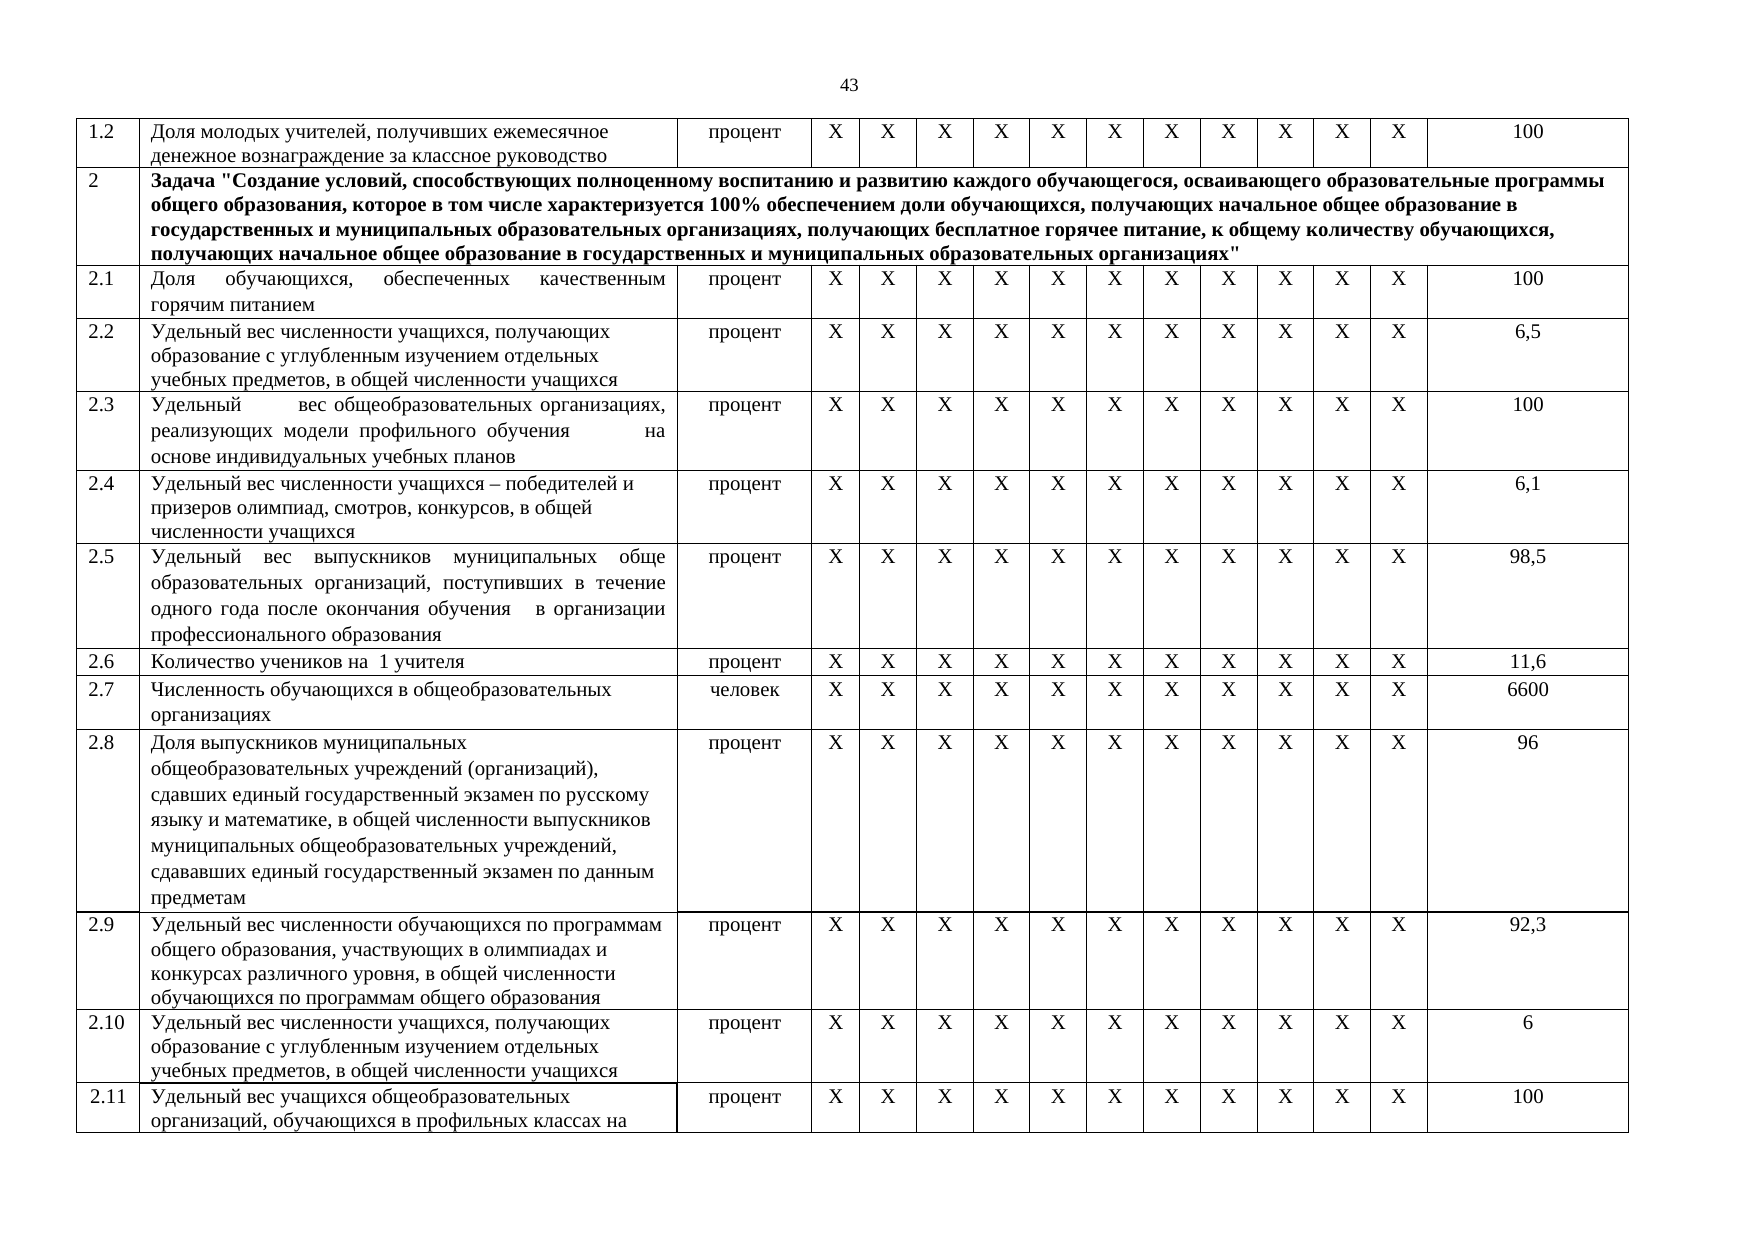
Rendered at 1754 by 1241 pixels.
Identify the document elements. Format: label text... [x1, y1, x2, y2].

table_cell Х [917, 913, 973, 1009]
table_cell процент [678, 471, 811, 543]
table_cell Х [812, 544, 859, 648]
table_cell Х [1201, 119, 1257, 167]
table_cell Количество учеников на 1 учителя [140, 649, 677, 675]
table_cell Х [860, 392, 916, 470]
table_cell 96 [1428, 730, 1628, 911]
table_cell 2.8 [77, 730, 139, 911]
table_cell Х [917, 471, 973, 543]
table_cell Х [1201, 730, 1257, 911]
table_cell Х [917, 1010, 973, 1082]
table_cell Х [860, 119, 916, 167]
table_cell Х [974, 649, 1029, 675]
table_cell Х [1371, 319, 1427, 391]
table_cell Х [812, 471, 859, 543]
table_cell Доля выпускников муниципальных общеобразовательных учреждений (организаций), сдавших единый государственный экзамен по русскому языку и математике, в общей численности выпускников муниципальных общеобразовательных учреждений, сдававших единый государственный экзамен по данным предметам [140, 730, 677, 911]
table_cell Х [812, 266, 859, 318]
table_cell Х [917, 730, 973, 911]
table_cell Х [1087, 392, 1143, 470]
table_cell Х [1371, 119, 1427, 167]
table_cell Х [1144, 119, 1200, 167]
table_cell Х [1030, 319, 1086, 391]
table_cell Х [1371, 649, 1427, 675]
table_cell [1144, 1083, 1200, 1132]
table_cell Х [1087, 266, 1143, 318]
table_cell Х [1030, 730, 1086, 911]
table_cell 11,6 [1428, 649, 1628, 675]
table_cell Х [1087, 319, 1143, 391]
table_cell Х [1258, 913, 1313, 1009]
table_cell Х [860, 649, 916, 675]
table_cell 2 [77, 168, 139, 264]
table_cell Х [1087, 913, 1143, 1009]
table_cell Х [1314, 730, 1370, 911]
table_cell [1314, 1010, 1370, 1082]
table_cell Х [974, 319, 1029, 391]
table_cell человек [678, 676, 811, 728]
table_cell Х [860, 266, 916, 318]
table_cell Х [1144, 266, 1200, 318]
table_cell 92,3 [1428, 913, 1628, 1009]
table_cell Х [1201, 319, 1257, 391]
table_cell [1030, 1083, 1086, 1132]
table_cell Х [812, 913, 859, 1009]
table_cell Х [1144, 649, 1200, 675]
table_cell Х [1258, 471, 1313, 543]
table_cell Удельный вес численности учащихся, получающих образование с углубленным изучением отдельных учебных предметов, в общей численности учащихся [140, 319, 677, 391]
table_cell Х [1258, 649, 1313, 675]
table_cell Х [1030, 649, 1086, 675]
table_cell Х [1030, 266, 1086, 318]
table_cell Х [1314, 319, 1370, 391]
table_cell Х [917, 544, 973, 648]
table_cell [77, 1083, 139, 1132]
table_cell Х [860, 676, 916, 728]
table_cell Х [1201, 471, 1257, 543]
table_cell Х [1144, 730, 1200, 911]
table_cell 6,5 [1428, 319, 1628, 391]
table_cell Х [812, 319, 859, 391]
table_cell 2.5 [77, 544, 139, 648]
table_cell Х [1087, 649, 1143, 675]
table_cell Х [812, 730, 859, 911]
table_cell Х [1314, 392, 1370, 470]
table_cell Х [1314, 913, 1370, 1009]
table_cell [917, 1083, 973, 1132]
table_cell 6,1 [1428, 471, 1628, 543]
table_cell Х [860, 730, 916, 911]
table_cell 2.4 [77, 471, 139, 543]
table_cell Х [1314, 649, 1370, 675]
table_cell Х [1030, 676, 1086, 728]
table_cell 2.10 [77, 1010, 139, 1082]
table_cell процент [678, 119, 811, 167]
table_cell 100 [1428, 119, 1628, 167]
table_cell Х [1371, 266, 1427, 318]
table_cell 2.9 [77, 913, 139, 1009]
table_cell Х [1030, 544, 1086, 648]
table_cell процент [678, 319, 811, 391]
table_cell 98,5 [1428, 544, 1628, 648]
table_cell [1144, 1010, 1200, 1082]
table_cell Х [1087, 544, 1143, 648]
table_cell 100 [1428, 266, 1628, 318]
table_cell Х [974, 119, 1029, 167]
table_cell процент [678, 266, 811, 318]
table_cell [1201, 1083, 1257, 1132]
table_cell процент [678, 392, 811, 470]
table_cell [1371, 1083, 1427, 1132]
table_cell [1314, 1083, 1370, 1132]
table_cell Х [860, 913, 916, 1009]
table_cell Х [860, 1010, 916, 1082]
table_cell Х [1201, 913, 1257, 1009]
table_cell Х [1087, 471, 1143, 543]
table_cell Х [1087, 676, 1143, 728]
table_cell 1.2 [77, 119, 139, 167]
table_cell Х [1030, 392, 1086, 470]
table_cell Х [860, 319, 916, 391]
table_cell Х [1087, 730, 1143, 911]
table_cell 2.7 [77, 676, 139, 728]
table_cell Х [1371, 471, 1427, 543]
table_cell Х [917, 649, 973, 675]
table_cell 2.2 [77, 319, 139, 391]
table_cell Х [1201, 676, 1257, 728]
table_cell Х [1258, 392, 1313, 470]
table_cell Х [1201, 392, 1257, 470]
table_cell Удельный вес выпускников муниципальных обще образовательных организаций, поступивших в течение одного года после окончания обучения в организации профессионального образования [140, 544, 677, 648]
table_cell Х [974, 544, 1029, 648]
table_cell 6600 [1428, 676, 1628, 728]
table_cell Х [812, 1010, 859, 1082]
table_cell Удельный вес численности учащихся, получающих образование с углубленным изучением отдельных учебных предметов, в общей численности учащихся [140, 1010, 677, 1082]
table_cell Х [1258, 544, 1313, 648]
table_cell Х [1314, 544, 1370, 648]
table_cell Удельный вес общеобразовательных организациях, реализующих модели профильного обучения на основе индивидуальных учебных планов [140, 392, 677, 470]
table_cell Х [1258, 266, 1313, 318]
table_cell Х [1371, 676, 1427, 728]
table_cell Х [1258, 676, 1313, 728]
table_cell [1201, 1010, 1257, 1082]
table_cell 2.1 [77, 266, 139, 318]
table_cell Удельный вес численности учащихся – победителей и призеров олимпиад, смотров, конкурсов, в общей численности учащихся [140, 471, 677, 543]
table_cell процент [678, 913, 811, 1009]
table_cell процент [678, 730, 811, 911]
table_cell Х [917, 676, 973, 728]
table_cell Х [974, 392, 1029, 470]
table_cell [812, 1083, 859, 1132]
table_cell Х [1258, 319, 1313, 391]
table_cell Х [812, 676, 859, 728]
table_cell Х [860, 544, 916, 648]
table_cell Х [1314, 266, 1370, 318]
table_cell Х [1258, 730, 1313, 911]
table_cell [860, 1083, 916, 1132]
table_cell Х [917, 319, 973, 391]
table_cell Х [1144, 676, 1200, 728]
table_cell процент [678, 1010, 811, 1082]
table_cell Х [860, 471, 916, 543]
table_cell Х [1144, 544, 1200, 648]
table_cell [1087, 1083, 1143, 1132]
table_cell Х [917, 392, 973, 470]
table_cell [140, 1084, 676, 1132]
table_cell Х [1030, 119, 1086, 167]
table_cell Х [974, 266, 1029, 318]
table_cell Х [1144, 913, 1200, 1009]
table_cell 2.6 [77, 649, 139, 675]
table_cell Х [1314, 119, 1370, 167]
table_cell Х [1371, 913, 1427, 1009]
table_cell Х [1144, 392, 1200, 470]
table_cell Х [1371, 544, 1427, 648]
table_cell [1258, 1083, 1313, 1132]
table_cell Х [812, 392, 859, 470]
table_cell Х [1314, 471, 1370, 543]
table_cell Х [1201, 266, 1257, 318]
table_cell Х [1201, 649, 1257, 675]
table_cell Х [974, 913, 1029, 1009]
table_cell Численность обучающихся в общеобразовательных организациях [140, 676, 677, 728]
table_cell Задача "Создание условий, способствующих полноценному воспитанию и развитию каждого обучающегося, осваивающего образовательные программы общего образования, которое в том числе характеризуется 100% обеспечением доли обучающихся, получающих начальное общее образование в государственных и муниципальных образовательных организациях, получающих бесплатное горячее питание, к общему количеству обучающихся, получающих начальное общее образование в государственных и муниципальных образовательных организациях" [140, 168, 1628, 264]
table_cell Х [917, 266, 973, 318]
table_cell Х [974, 1010, 1029, 1082]
table_cell Х [1314, 676, 1370, 728]
table_cell Доля молодых учителей, получивших ежемесячное денежное вознаграждение за классное руководство [140, 119, 677, 167]
table_cell Х [974, 471, 1029, 543]
table_cell Х [1371, 392, 1427, 470]
table_cell Удельный вес численности обучающихся по программам общего образования, участвующих в олимпиадах и конкурсах различного уровня, в общей численности обучающихся по программам общего образования [140, 913, 677, 1009]
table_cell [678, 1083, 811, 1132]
table_cell 2.3 [77, 392, 139, 470]
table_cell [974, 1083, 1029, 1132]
table_cell Х [1030, 1010, 1086, 1082]
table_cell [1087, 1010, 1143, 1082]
table_cell 100 [1428, 392, 1628, 470]
table_cell Х [974, 676, 1029, 728]
table_cell Х [974, 730, 1029, 911]
table_cell Х [1030, 471, 1086, 543]
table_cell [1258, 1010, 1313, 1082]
table_cell Х [1087, 119, 1143, 167]
table_cell Доля обучающихся, обеспеченных качественным горячим питанием [140, 266, 677, 318]
table_cell процент [678, 544, 811, 648]
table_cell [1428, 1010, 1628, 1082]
table_cell Х [1371, 730, 1427, 911]
table_cell Х [812, 649, 859, 675]
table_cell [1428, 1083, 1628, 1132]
table_cell процент [678, 649, 811, 675]
table_cell Х [812, 119, 859, 167]
table_cell Х [1258, 119, 1313, 167]
table_cell Х [1144, 471, 1200, 543]
table_cell Х [917, 119, 973, 167]
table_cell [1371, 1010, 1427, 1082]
table_cell Х [1201, 544, 1257, 648]
table_cell Х [1030, 913, 1086, 1009]
table_cell Х [1144, 319, 1200, 391]
